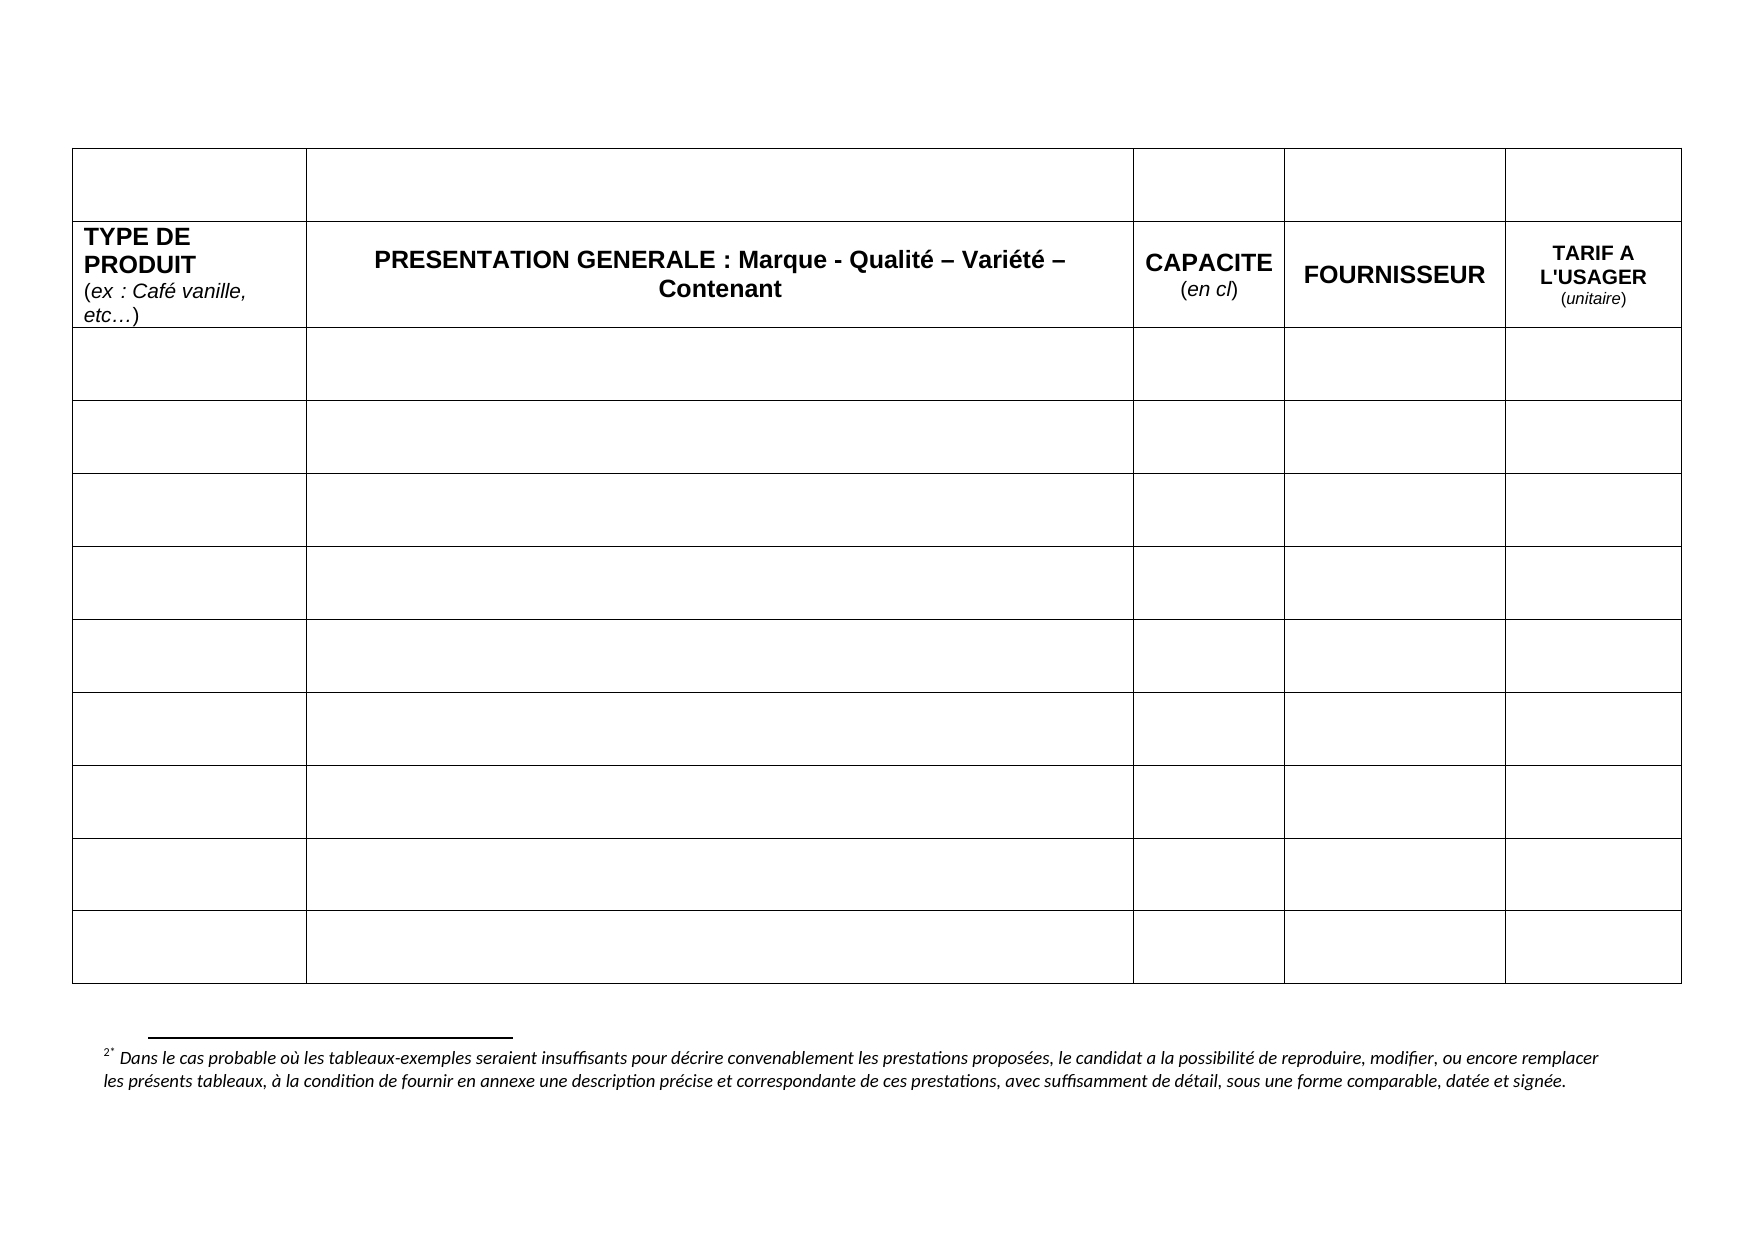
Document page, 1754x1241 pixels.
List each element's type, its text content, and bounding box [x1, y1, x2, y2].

table_cell [1134, 911, 1284, 983]
table_cell FOURNISSEUR [1285, 222, 1505, 327]
table_cell TARIF A L'USAGER (unitaire) [1506, 222, 1681, 327]
table_cell [1506, 766, 1681, 837]
table_cell [73, 401, 306, 473]
table_cell CAPACITE (en cl) [1134, 222, 1284, 327]
table_cell [307, 839, 1133, 910]
table_cell [1285, 474, 1505, 546]
table_cell [1506, 547, 1681, 619]
table_cell [1134, 328, 1284, 400]
table_cell [1285, 401, 1505, 473]
table_cell [1506, 474, 1681, 546]
table_cell [1134, 693, 1284, 764]
table_cell [307, 693, 1133, 764]
table_cell [307, 328, 1133, 400]
table_cell [1506, 401, 1681, 473]
table_cell [73, 839, 306, 910]
table_cell [1506, 149, 1681, 221]
table_cell [307, 401, 1133, 473]
table_cell [1285, 693, 1505, 764]
table_cell [1134, 620, 1284, 692]
table_cell TYPE DE PRODUIT (ex : Café vanille, etc…) [73, 222, 306, 327]
table_cell [73, 328, 306, 400]
table_cell [307, 474, 1133, 546]
table_cell [1134, 401, 1284, 473]
table_cell [1134, 547, 1284, 619]
table_cell [1506, 620, 1681, 692]
table_cell [1285, 620, 1505, 692]
table_cell [1506, 911, 1681, 983]
table_cell [1285, 911, 1505, 983]
table_cell [1285, 547, 1505, 619]
table_cell [1134, 839, 1284, 910]
table_cell [73, 911, 306, 983]
table_cell [73, 474, 306, 546]
table_cell [1506, 328, 1681, 400]
table_cell [1285, 839, 1505, 910]
table_cell [73, 693, 306, 764]
table_cell [307, 911, 1133, 983]
table_cell [73, 766, 306, 837]
table_cell PRESENTATION GENERALE : Marque - Qualité – Variété – Contenant [307, 222, 1133, 327]
table_cell [1285, 149, 1505, 221]
table_cell [307, 620, 1133, 692]
table_cell [1506, 839, 1681, 910]
table_cell [1506, 693, 1681, 764]
table_cell [1285, 328, 1505, 400]
table_cell [1134, 766, 1284, 837]
table_cell [307, 149, 1133, 221]
table_cell [1134, 149, 1284, 221]
table_cell [73, 547, 306, 619]
table_cell [307, 547, 1133, 619]
table_cell [307, 766, 1133, 837]
table_cell [73, 149, 306, 221]
table_cell [73, 620, 306, 692]
table_cell [1134, 474, 1284, 546]
table_cell [1285, 766, 1505, 837]
